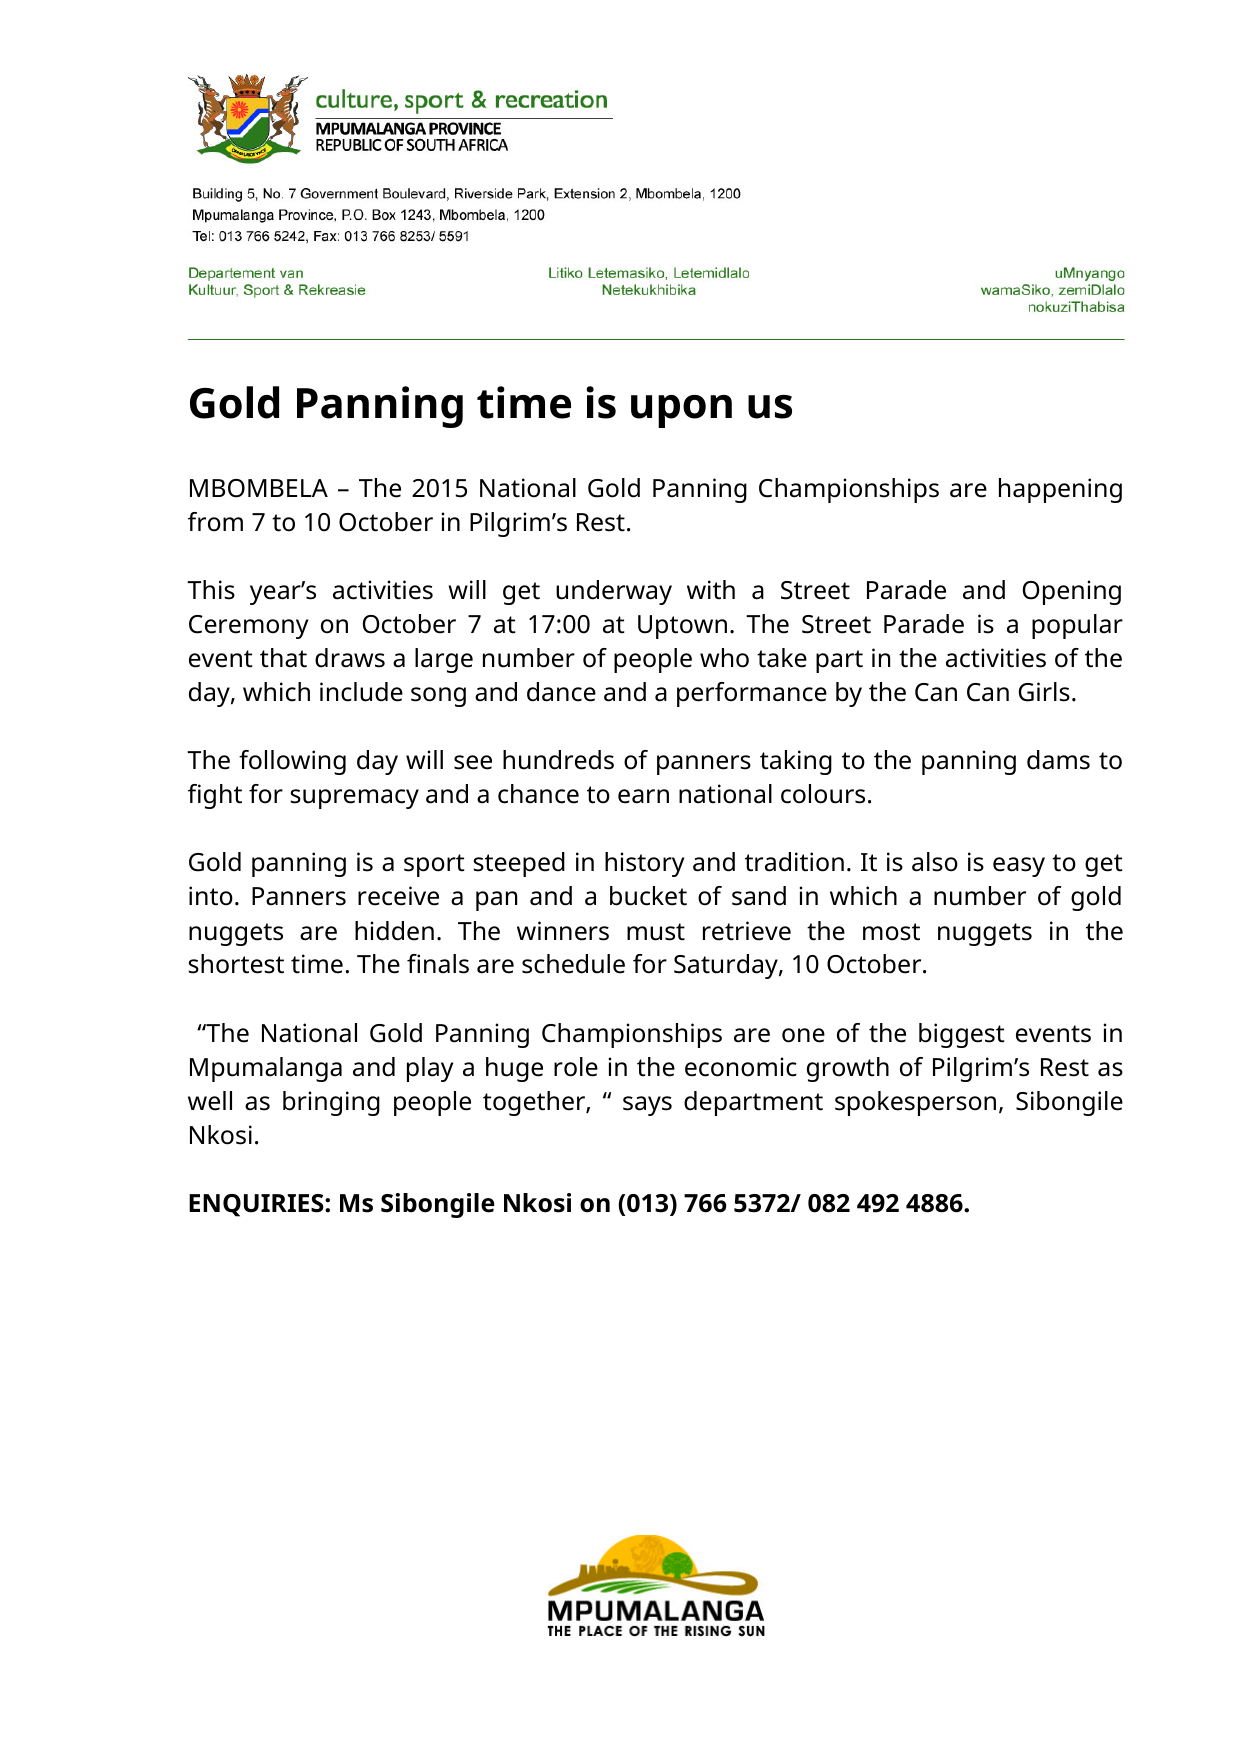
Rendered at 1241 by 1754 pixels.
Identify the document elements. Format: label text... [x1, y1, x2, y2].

text “The National Gold Panning Championships are one of the biggest events in Mpumalanga and play a huge role in the economic growth of Pilgrim’s Rest as well as bringing people together, “ says department spokesperson, Sibongile Nkosi. [187, 1015, 1125, 1152]
picture [187, 73, 1125, 340]
picture [547, 1535, 765, 1637]
text MBOMBELA – The 2015 National Gold Panning Championships are happening from 7 to 10 October in Pilgrim’s Rest. [187, 470, 1125, 538]
text Gold panning is a sport steeped in history and tradition. It is also is easy to get into. Panners receive a pan and a bucket of sand in which a number of gold nuggets are hidden. The winners must retrieve the most nuggets in the shortest time. The finals are schedule for Saturday, 10 October. [187, 845, 1125, 981]
text The following day will see hundreds of panners taking to the panning dams to fight for supremacy and a chance to earn national colours. [187, 743, 1125, 811]
text ENQUIRIES: Ms Sibongile Nkosi on (013) 766 5372/ 082 492 4886. [187, 1186, 1125, 1220]
text Gold Panning time is upon us [187, 374, 1125, 431]
text This year’s activities will get underway with a Street Parade and Opening Ceremony on October 7 at 17:00 at Uptown. The Street Parade is a popular event that draws a large number of people who take part in the activities of the day, which include song and dance and a performance by the Can Can Girls. [187, 572, 1125, 709]
